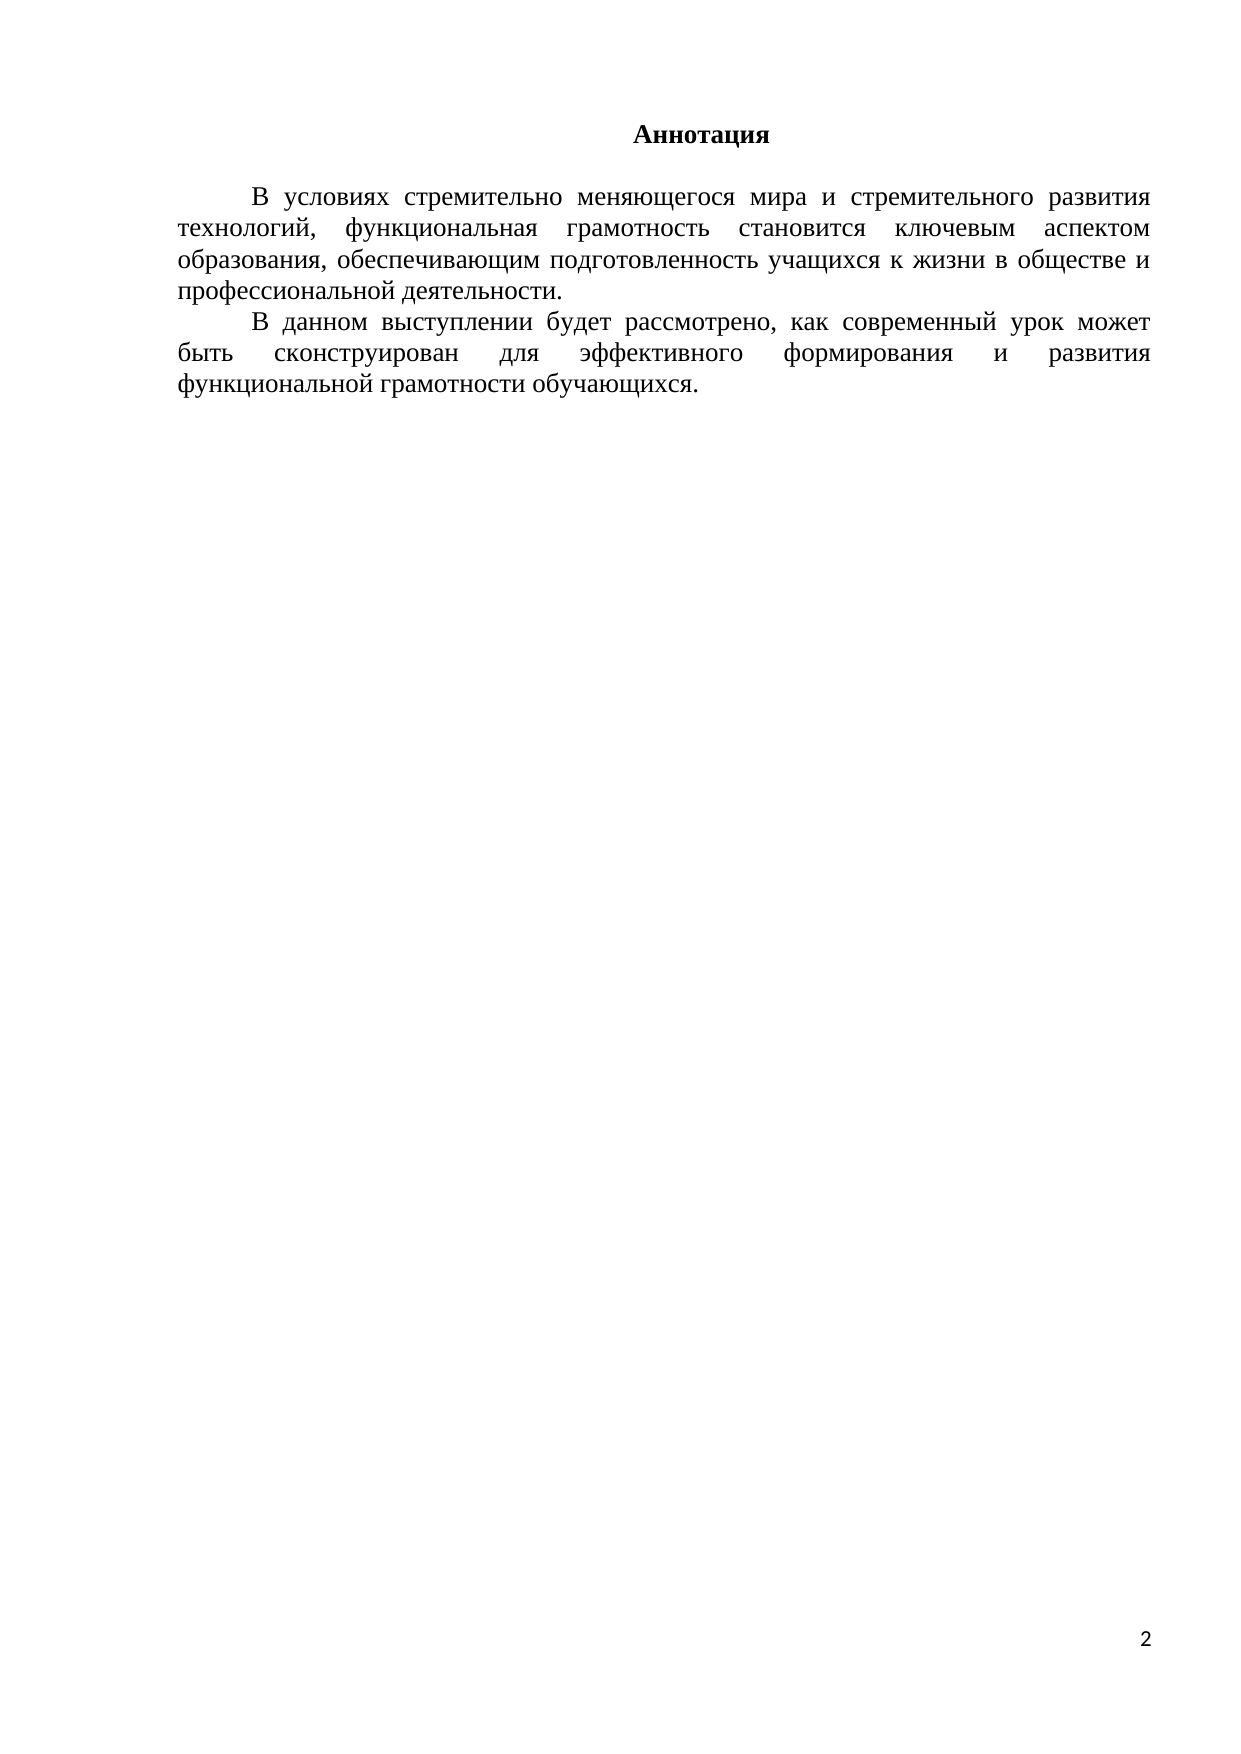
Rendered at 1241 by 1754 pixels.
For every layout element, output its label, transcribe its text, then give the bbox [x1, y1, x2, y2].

text В данном выступлении будет рассмотрено, как современный урок может быть сконструирован для эффективного формирования и развития функциональной грамотности обучающихся. [177, 305, 1152, 398]
text В условиях стремительно меняющегося мира и стремительного развития технологий, функциональная грамотность становится ключевым аспектом образования, обеспечивающим подготовленность учащихся к жизни в обществе и профессиональной деятельности. [177, 180, 1152, 305]
text Аннотация [177, 118, 1152, 149]
